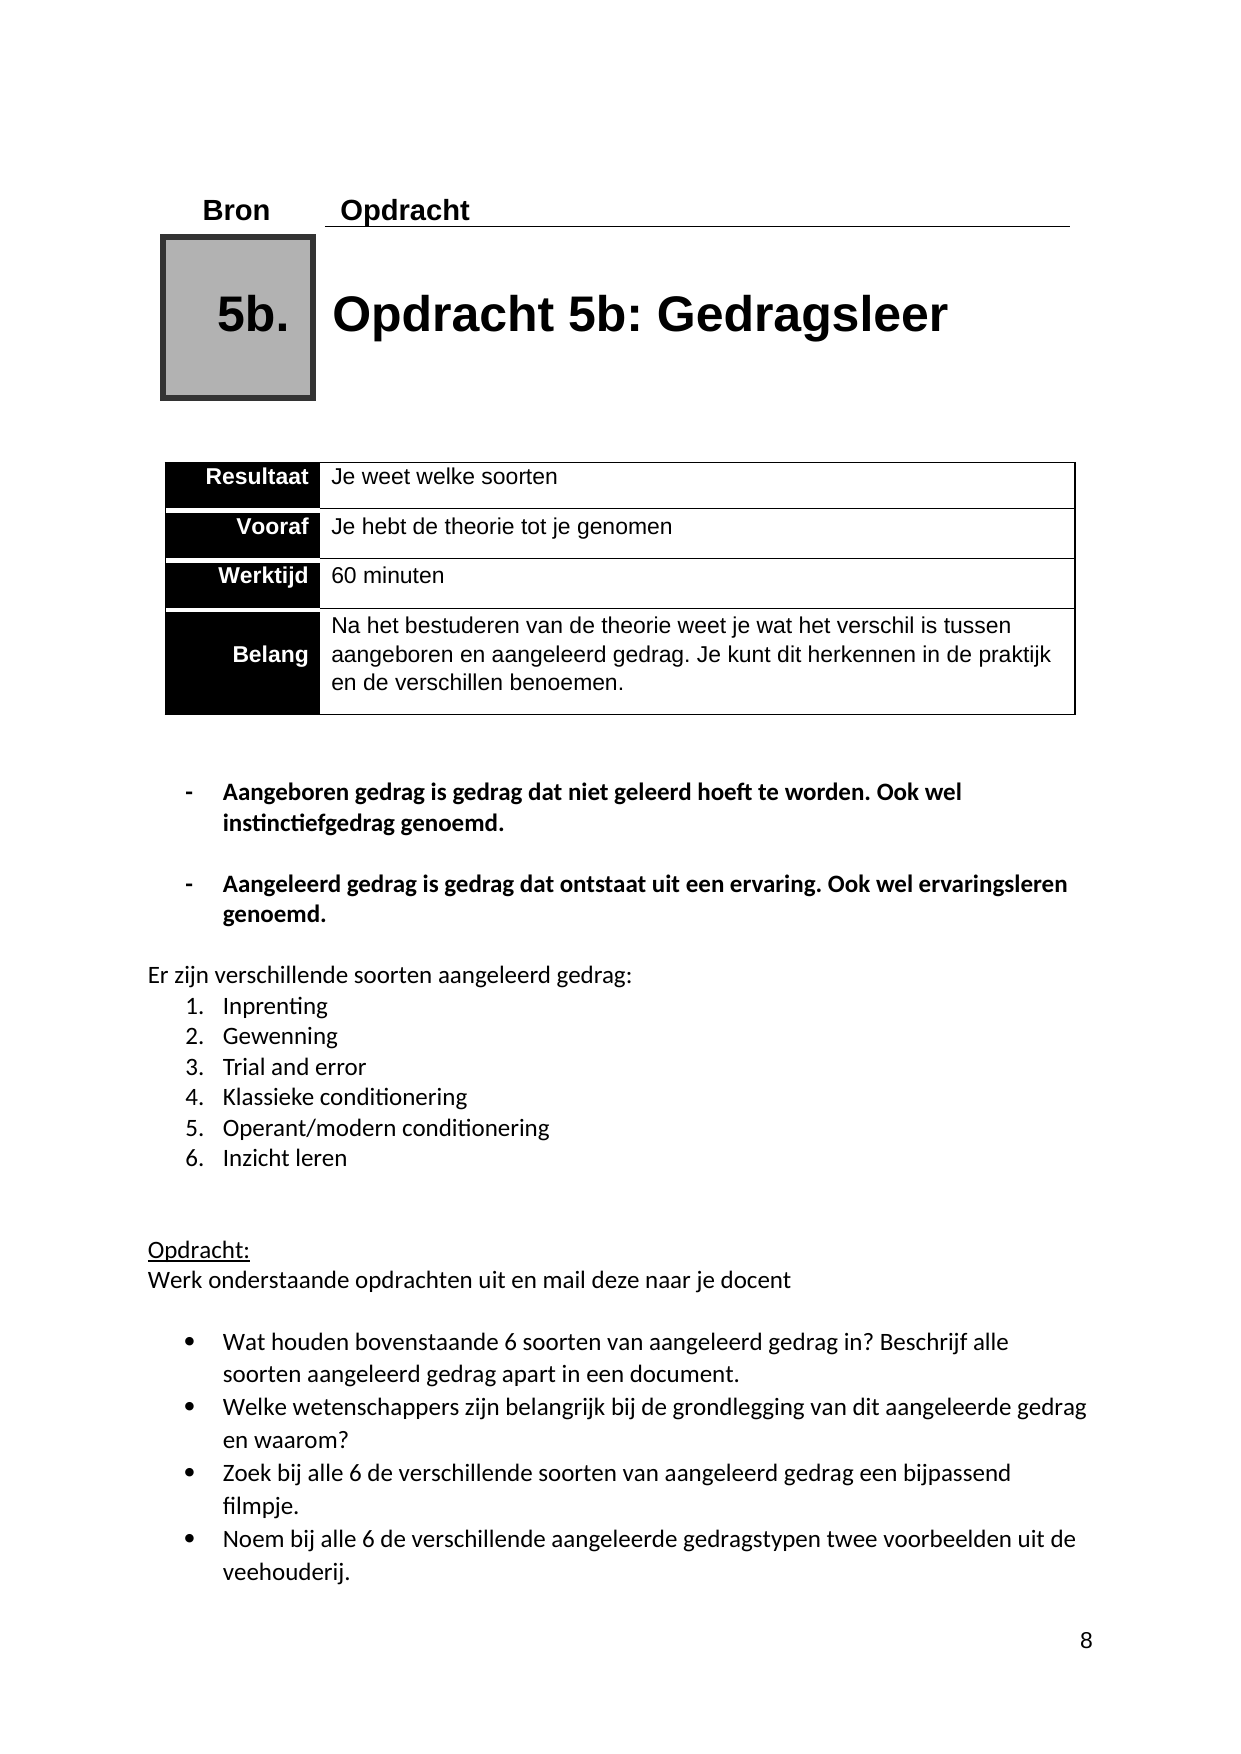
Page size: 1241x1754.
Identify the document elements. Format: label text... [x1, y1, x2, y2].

table_cell Je hebt de theorie tot je genomen [320, 509, 1074, 558]
list Aangeboren gedrag is gedrag dat niet geleerd hoeft te worden. Ook wel instinctiefgedrag genoemd. [185, 776, 1093, 837]
list Wat houden bovenstaande 6 soorten van aangeleerd gedrag in? Beschrijf alle soorten aangeleerd gedrag apart in een document. [185, 1326, 1093, 1389]
list Klassieke conditionering [185, 1082, 1093, 1112]
list Inprenting [185, 990, 1093, 1021]
table_header Opdracht [325, 193, 1070, 226]
table_cell 5b. Opdracht 5b: Gedragsleer [148, 226, 1070, 409]
table_header Resultaat [166, 463, 320, 508]
list Trial and error [185, 1051, 1093, 1082]
table_header Bron [148, 193, 325, 226]
table_cell Werktijd [166, 563, 320, 608]
list Welke wetenschappers zijn belangrijk bij de grondlegging van dit aangeleerde gedrag en waarom? [185, 1392, 1093, 1455]
text Er zijn verschillende soorten aangeleerd gedrag: [148, 959, 1093, 990]
list Zoek bij alle 6 de verschillende soorten van aangeleerd gedrag een bijpassend filmpje. [185, 1457, 1093, 1521]
table_cell Na het bestuderen van de theorie weet je wat het verschil is tussen aangeboren en aangeleerd gedrag. Je kunt dit herkennen in de praktijk en de verschillen benoemen. [320, 609, 1074, 714]
list Inzicht leren [185, 1143, 1093, 1173]
table_cell 60 minuten [320, 559, 1074, 608]
table_cell Belang [166, 612, 320, 714]
list Noem bij alle 6 de verschillende aangeleerde gedragstypen twee voorbeelden uit de veehouderij. [185, 1523, 1093, 1587]
list Gewenning [185, 1021, 1093, 1051]
list Operant/modern conditionering [185, 1112, 1093, 1143]
text Opdracht: [148, 1234, 1093, 1265]
table_header Je weet welke soorten [320, 463, 1074, 508]
text Werk onderstaande opdrachten uit en mail deze naar je docent [148, 1265, 1093, 1295]
list Aangeleerd gedrag is gedrag dat ontstaat uit een ervaring. Ook wel ervaringsleren genoemd. [185, 868, 1093, 929]
table_cell Vooraf [166, 513, 320, 558]
